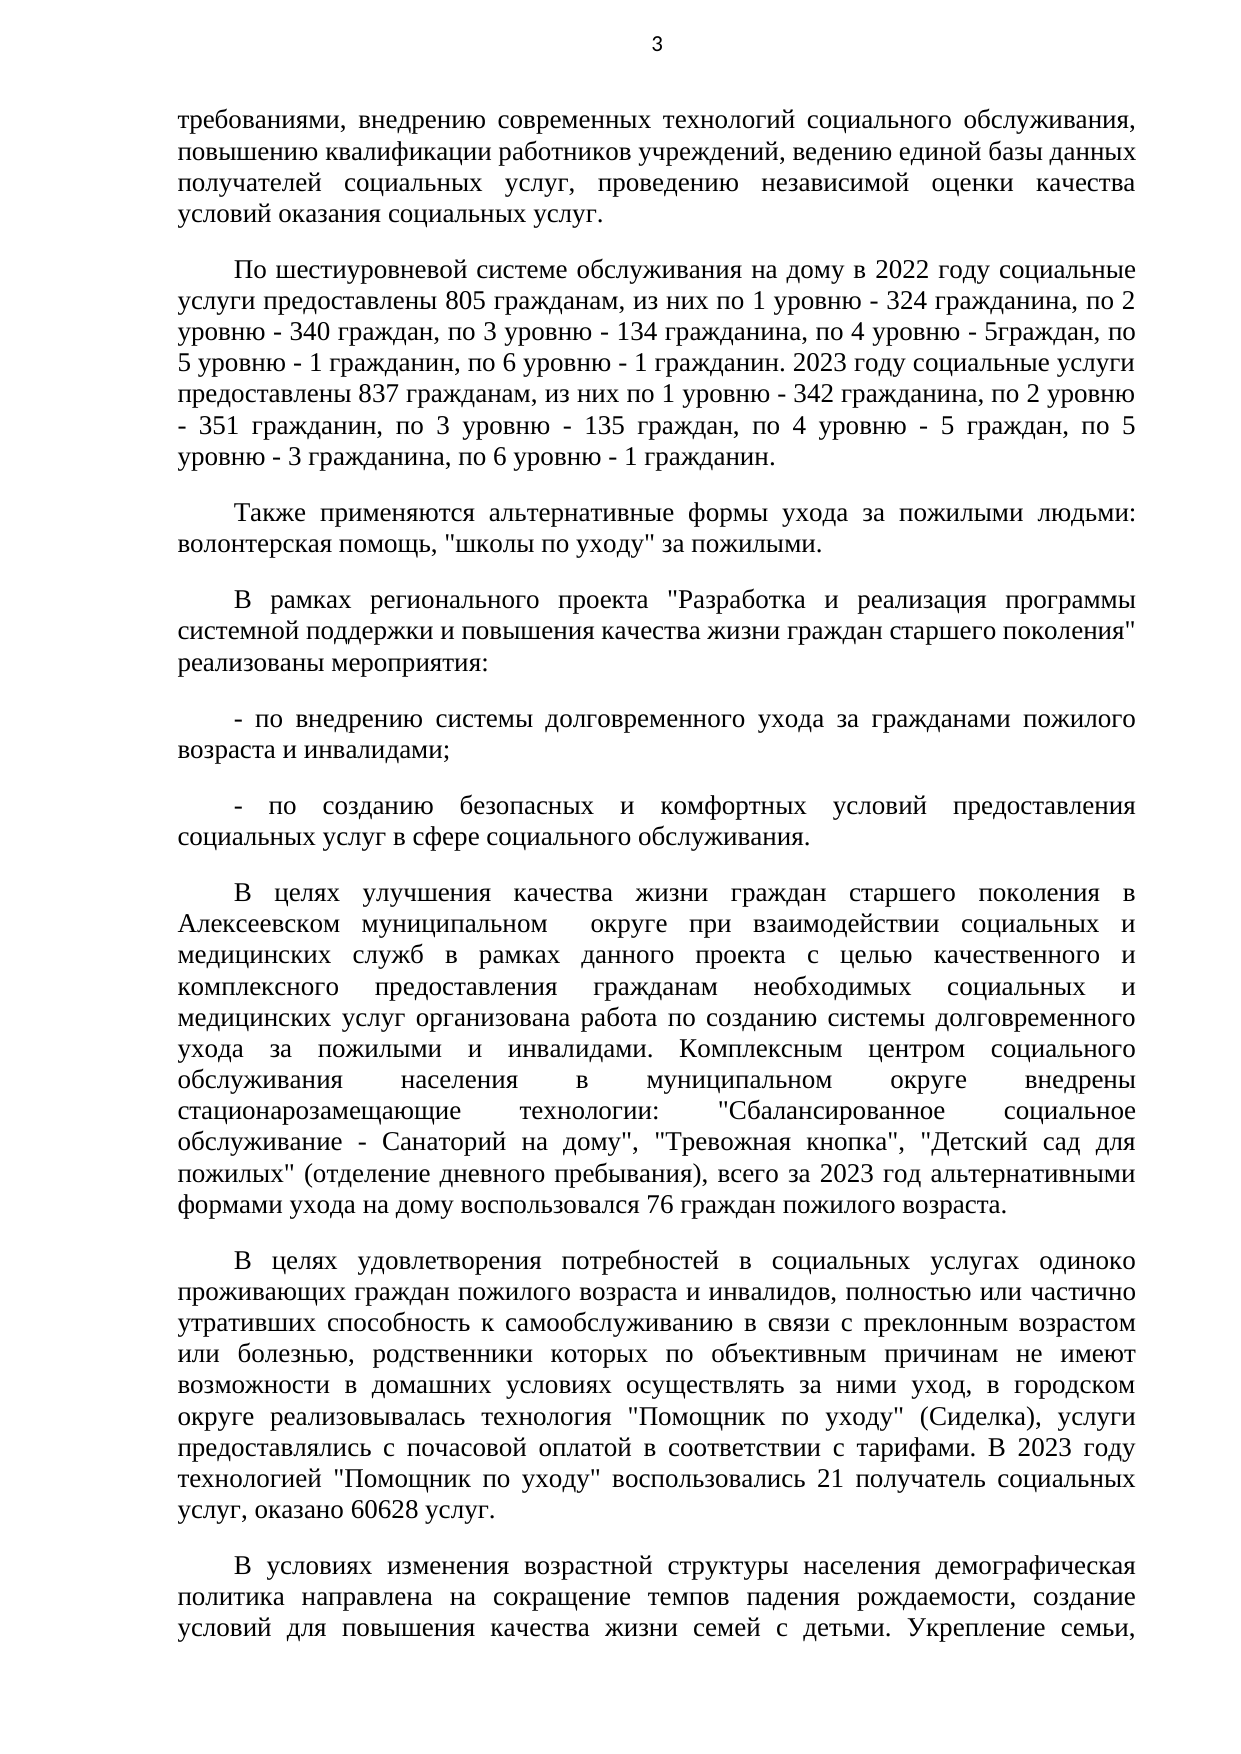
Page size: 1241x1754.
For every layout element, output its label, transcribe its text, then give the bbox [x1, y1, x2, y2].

text В целях улучшения качества жизни граждан старшего поколения в Алексеевском муниципальном округе при взаимодействии социальных и медицинских служб в рамках данного проекта с целью качественного и комплексного предоставления гражданам необходимых социальных и медицинских услуг организована работа по созданию системы долговременного ухода за пожилыми и инвалидами. Комплексным центром социального обслуживания населения в муниципальном округе внедрены стационарозамещающие технологии: "Сбалансированное социальное обслуживание - Санаторий на дому", "Тревожная кнопка", "Детский сад для пожилых" (отделение дневного пребывания), всего за 2023 год альтернативными формами ухода на дому воспользовался 76 граждан пожилого возраста. [177, 876, 1137, 1219]
text Также применяются альтернативные формы ухода за пожилыми людьми: волонтерская помощь, "школы по уходу" за пожилыми. [177, 496, 1137, 558]
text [177, 103, 1137, 228]
text В рамках регионального проекта "Разработка и реализация программы системной поддержки и повышения качества жизни граждан старшего поколения" реализованы мероприятия: [177, 583, 1137, 677]
text В целях удовлетворения потребностей в социальных услугах одиноко проживающих граждан пожилого возраста и инвалидов, полностью или частично утративших способность к самообслуживанию в связи с преклонным возрастом или болезнью, родственники которых по объективным причинам не имеют возможности в домашних условиях осуществлять за ними уход, в городском округе реализовывалась технология "Помощник по уходу" (Сиделка), услуги предоставлялись с почасовой оплатой в соответствии с тарифами. В 2023 году технологией "Помощник по уходу" воспользовались 21 получатель социальных услуг, оказано 60628 услуг. [177, 1244, 1137, 1524]
text - по внедрению системы долговременного ухода за гражданами пожилого возраста и инвалидами; [177, 702, 1137, 764]
text По шестиуровневой системе обслуживания на дому в 2022 году социальные услуги предоставлены 805 гражданам, из них по 1 уровню - 324 гражданина, по 2 уровню - 340 граждан, по 3 уровню - 134 гражданина, по 4 уровню - 5граждан, по 5 уровню - 1 гражданин, по 6 уровню - 1 гражданин. 2023 году социальные услуги предоставлены 837 гражданам, из них по 1 уровню - 342 гражданина, по 2 уровню - 351 гражданин, по 3 уровню - 135 граждан, по 4 уровню - 5 граждан, по 5 уровню - 3 гражданина, по 6 уровню - 1 гражданин. [177, 253, 1137, 471]
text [177, 1549, 1137, 1643]
text - по созданию безопасных и комфортных условий предоставления социальных услуг в сфере социального обслуживания. [177, 789, 1137, 851]
